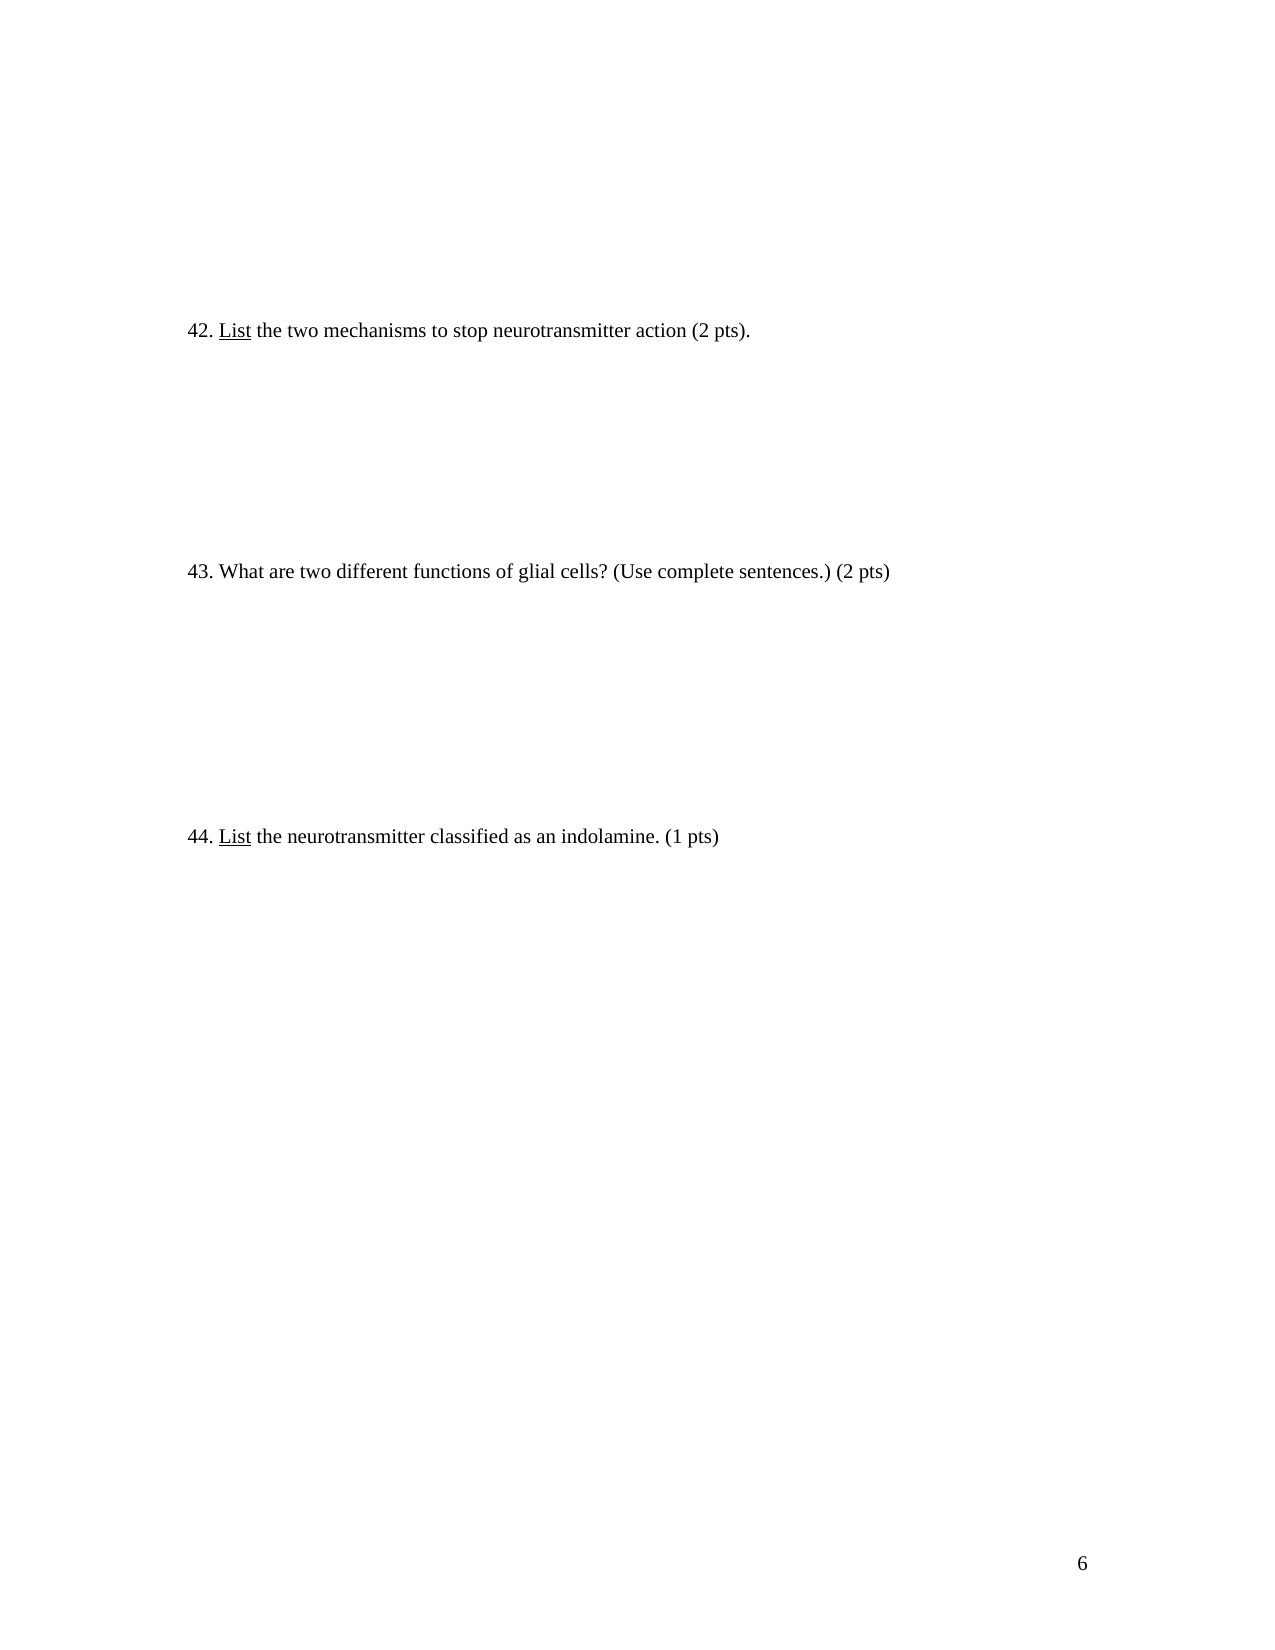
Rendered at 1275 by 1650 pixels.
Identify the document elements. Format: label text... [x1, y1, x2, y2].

text 42. List the two mechanisms to stop neurotransmitter action (2 pts). [187, 318, 1162, 342]
text 43. What are two different functions of glial cells? (Use complete sentences.) (2 pts) [187, 559, 1162, 583]
text 44. List the neurotransmitter classified as an indolamine. (1 pts) [187, 824, 1162, 848]
